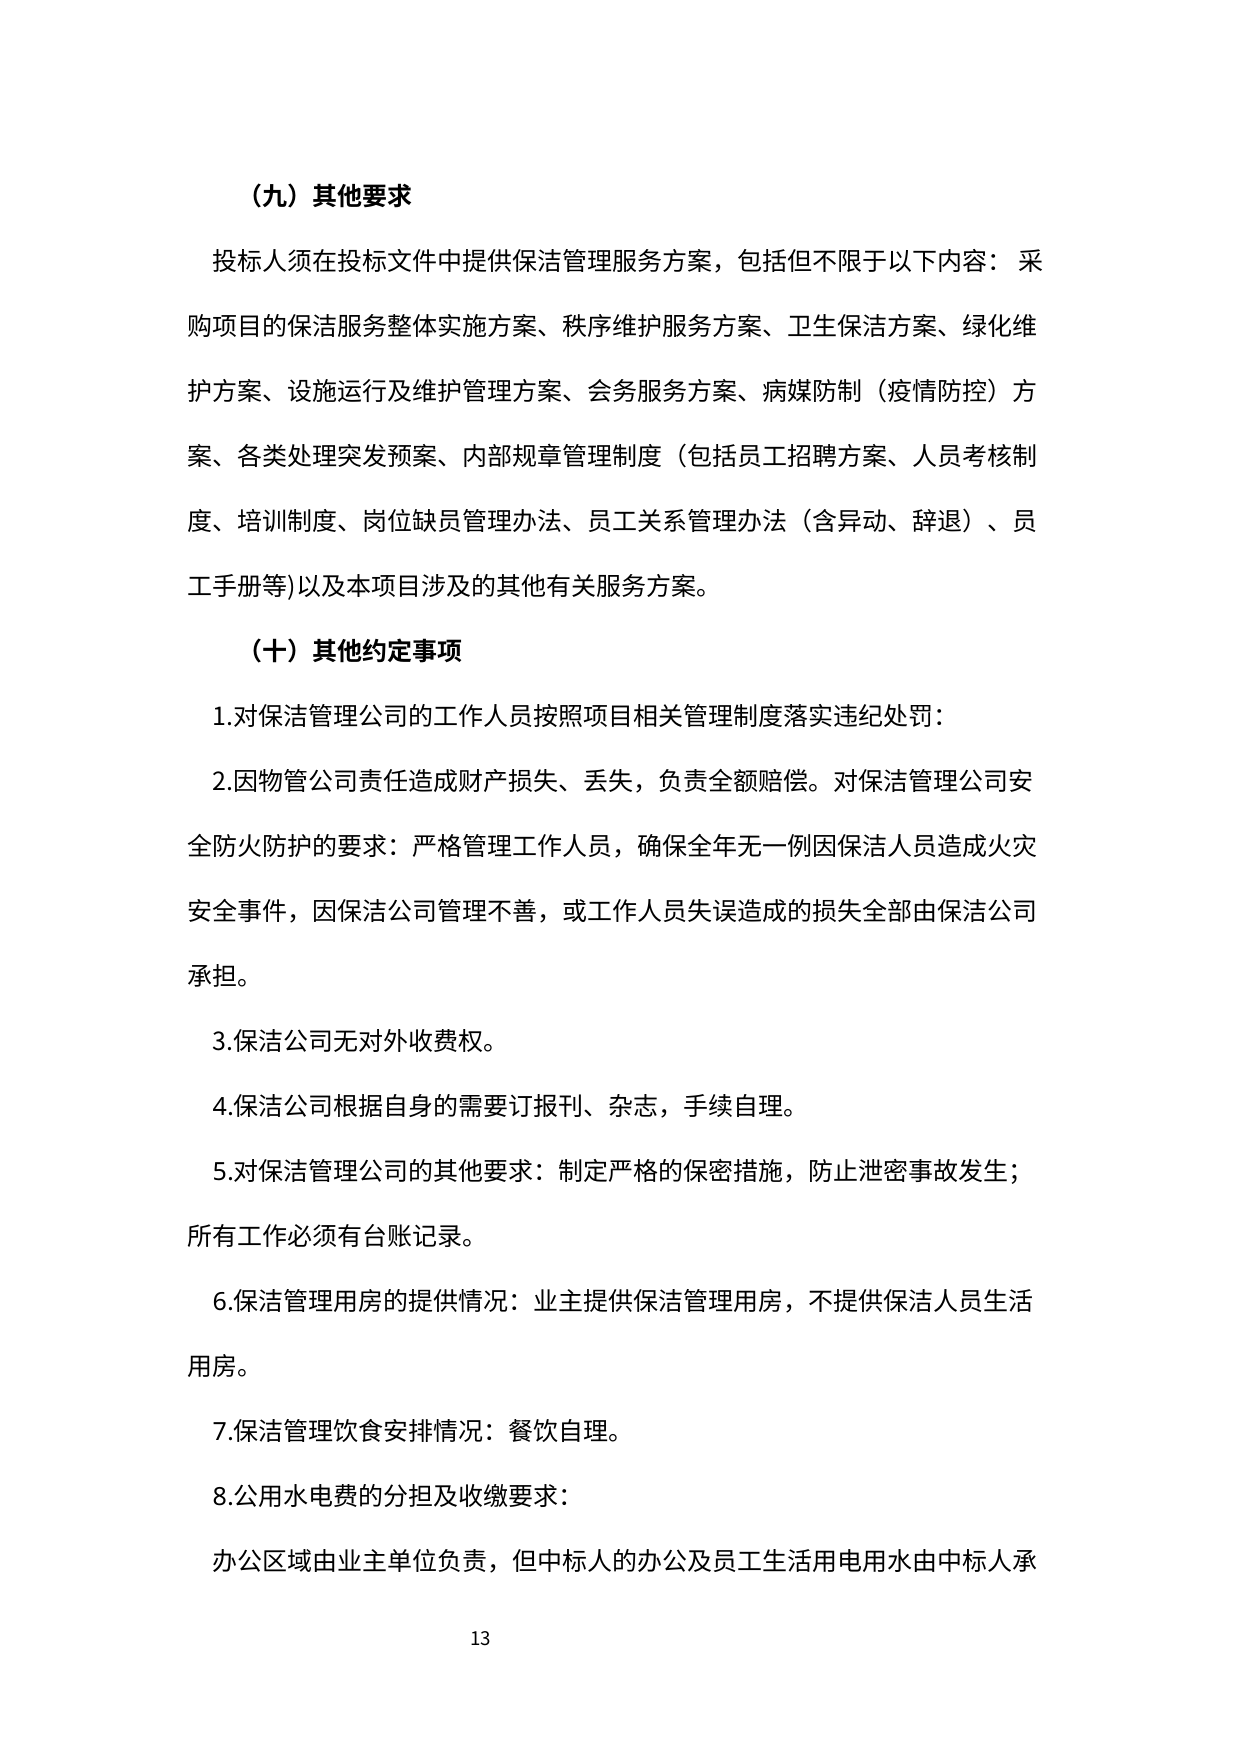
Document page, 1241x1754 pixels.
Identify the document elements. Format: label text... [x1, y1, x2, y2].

text 3.保洁公司无对外收费权。 [187, 1007, 1053, 1072]
text 1.对保洁管理公司的工作人员按照项目相关管理制度落实违纪处罚： [187, 682, 1053, 747]
text 5.对保洁管理公司的其他要求：制定严格的保密措施，防止泄密事故发生；所有工作必须有台账记录。 [187, 1137, 1053, 1267]
text （九）其他要求 [187, 162, 1053, 227]
text 2.因物管公司责任造成财产损失、丢失，负责全额赔偿。对保洁管理公司安全防火防护的要求：严格管理工作人员，确保全年无一例因保洁人员造成火灾安全事件，因保洁公司管理不善，或工作人员失误造成的损失全部由保洁公司承担。 [187, 747, 1053, 1007]
text 8.公用水电费的分担及收缴要求： [187, 1462, 1053, 1527]
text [187, 1527, 1053, 1592]
text （十）其他约定事项 [187, 617, 1053, 682]
text 7.保洁管理饮食安排情况：餐饮自理。 [187, 1397, 1053, 1462]
text 投标人须在投标文件中提供保洁管理服务方案，包括但不限于以下内容： 采购项目的保洁服务整体实施方案、秩序维护服务方案、卫生保洁方案、绿化维护方案、设施运行及维护管理方案、会务服务方案、病媒防制（疫情防控）方案、各类处理突发预案、内部规章管理制度（包括员工招聘方案、人员考核制度、培训制度、岗位缺员管理办法、员工关系管理办法（含异动、辞退）、员工手册等)以及本项目涉及的其他有关服务方案。 [187, 227, 1053, 617]
text 4.保洁公司根据自身的需要订报刊、杂志，手续自理。 [187, 1072, 1053, 1137]
text 6.保洁管理用房的提供情况：业主提供保洁管理用房，不提供保洁人员生活用房。 [187, 1267, 1053, 1397]
